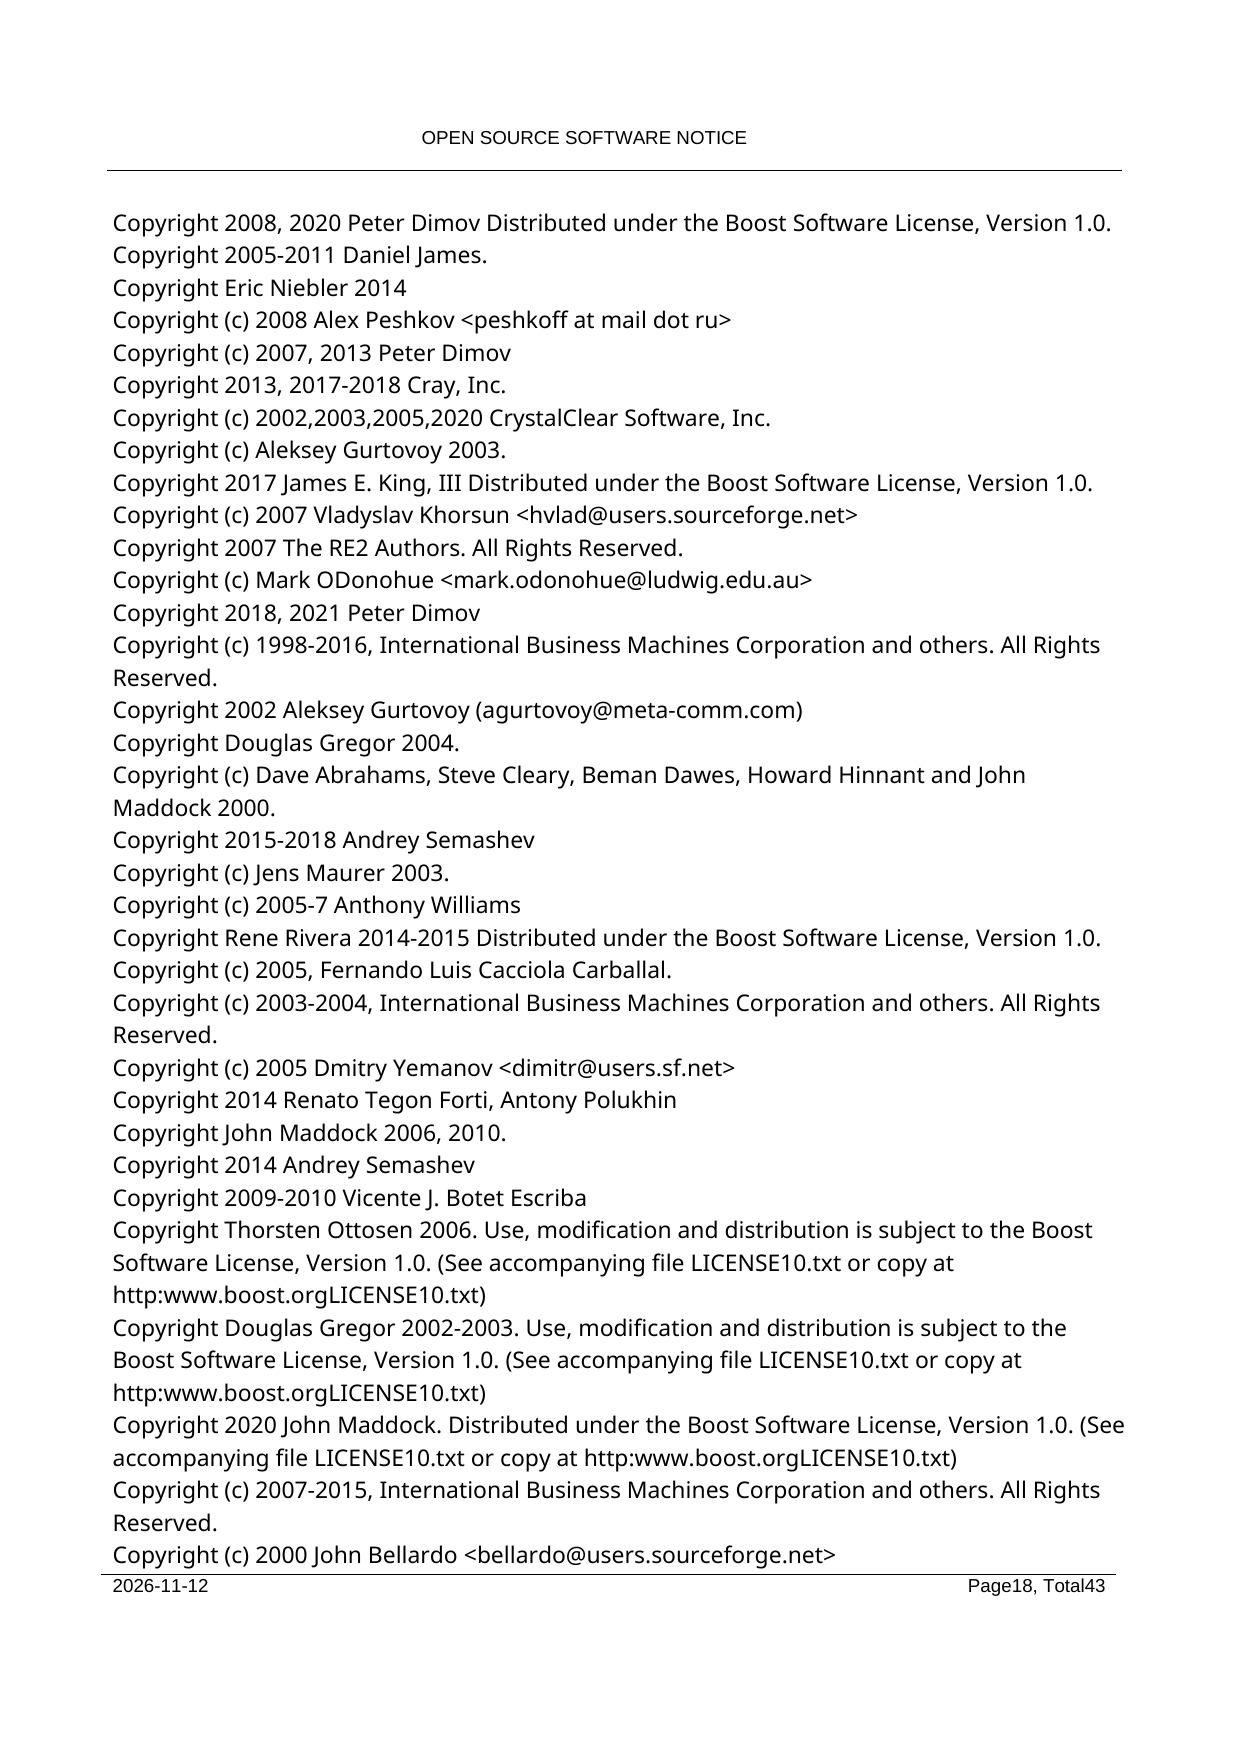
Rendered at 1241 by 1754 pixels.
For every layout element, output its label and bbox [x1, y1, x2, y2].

text [112, 206, 1128, 1571]
